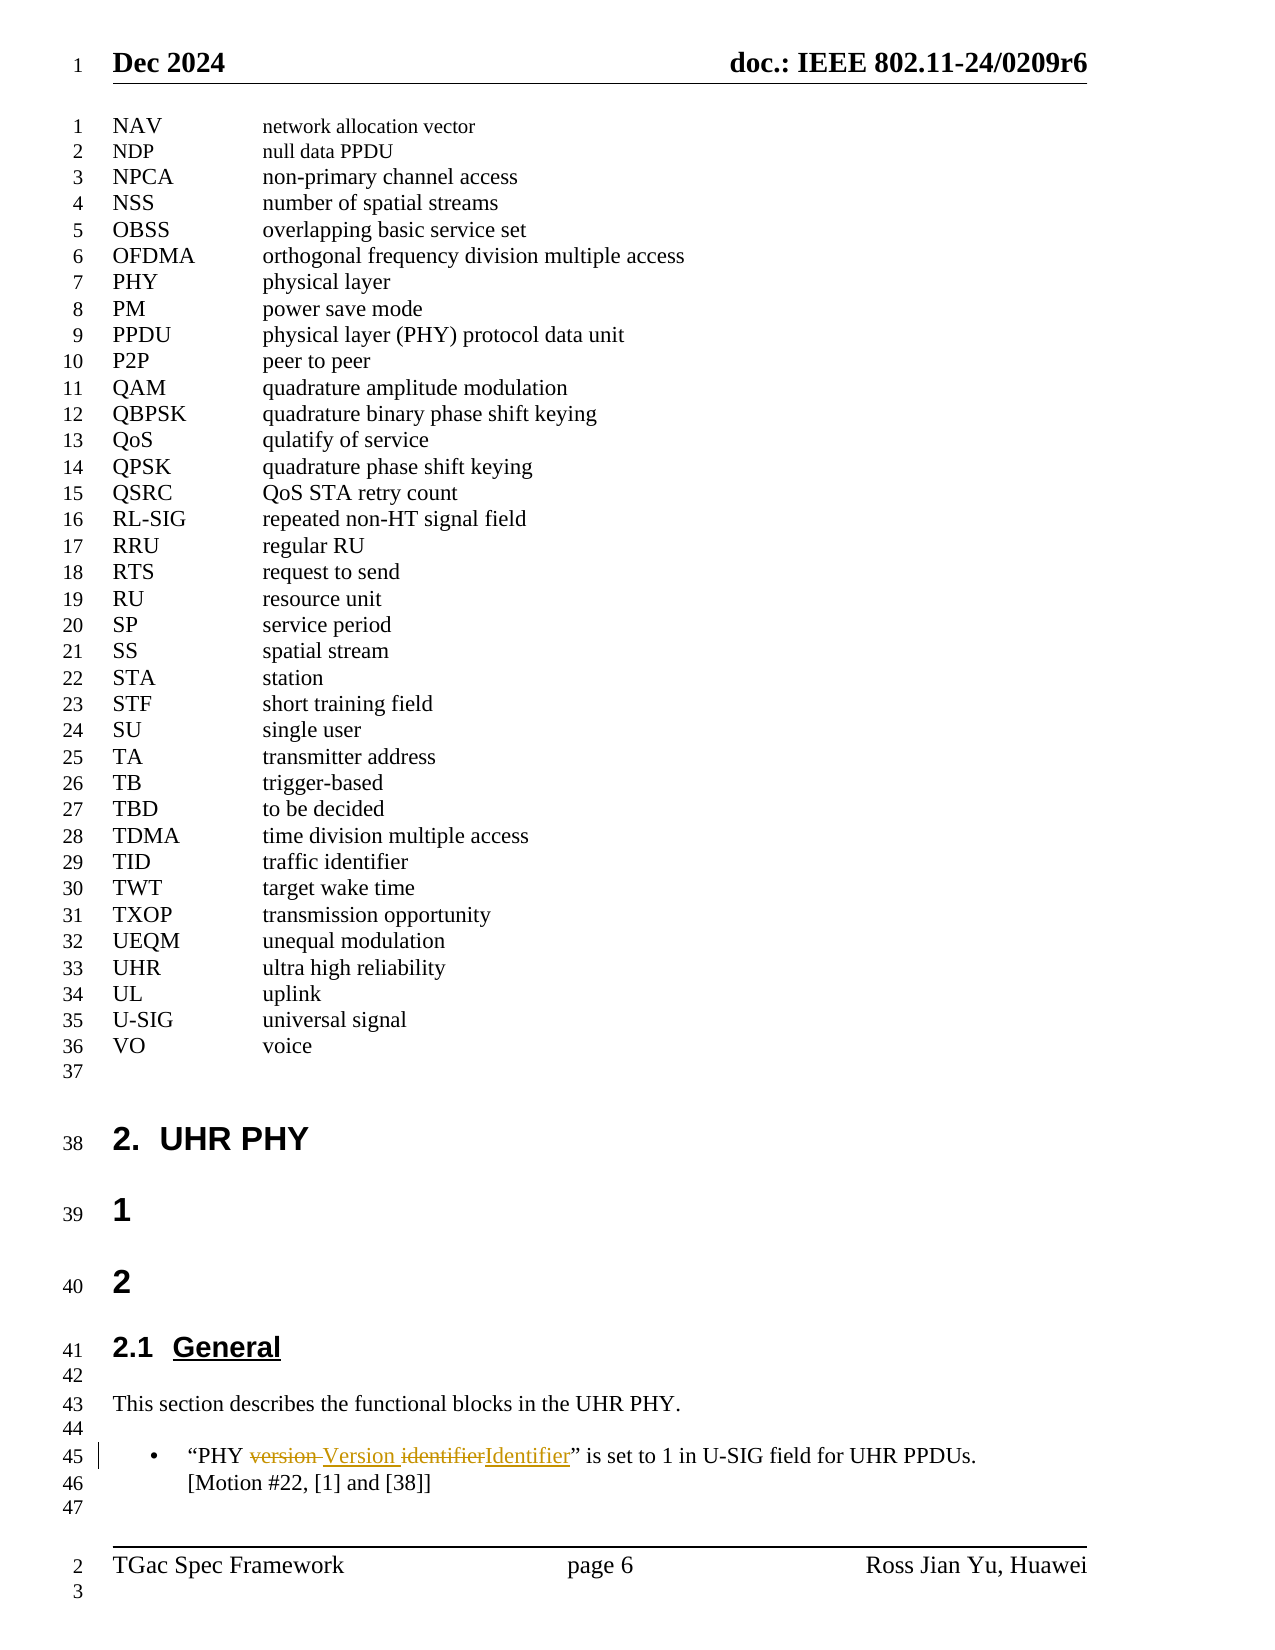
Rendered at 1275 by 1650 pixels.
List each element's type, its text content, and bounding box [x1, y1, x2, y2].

text TWT target wake time [112, 874, 1087, 901]
text P2P peer to peer [112, 347, 1087, 374]
text STF short training field [112, 690, 1087, 716]
text RU resource unit [112, 584, 1087, 611]
text SS spatial stream [112, 637, 1087, 664]
text TB trigger-based [112, 769, 1087, 795]
text TXOP transmission opportunity [112, 901, 1087, 927]
text UL uplink [112, 980, 1087, 1006]
text QBPSK quadrature binary phase shift keying [112, 400, 1087, 426]
text UEQM unequal modulation [112, 927, 1087, 953]
text STA station [112, 664, 1087, 690]
text OFDMA orthogonal frequency division multiple access [112, 242, 1087, 268]
list [Motion #22, [1] and [38]] [187, 1469, 1087, 1495]
text RTS request to send [112, 558, 1087, 584]
subtitle General [112, 1330, 1087, 1363]
text QoS qulatify of service [112, 426, 1087, 453]
text TBD to be decided [112, 795, 1087, 822]
text PM power save mode [112, 295, 1087, 321]
text OBSS overlapping basic service set [112, 216, 1087, 242]
text PHY physical layer [112, 268, 1087, 295]
text QPSK quadrature phase shift keying [112, 453, 1087, 479]
text SP service period [112, 611, 1087, 637]
text NSS number of spatial streams [112, 189, 1087, 216]
text RRU regular RU [112, 532, 1087, 558]
text U-SIG universal signal [112, 1006, 1087, 1033]
list “PHY ” is set to 1 in U-SIG field for UHR PPDUs. [150, 1442, 1087, 1469]
text UHR ultra high reliability [112, 953, 1087, 980]
text PPDU physical layer (PHY) protocol data unit [112, 321, 1087, 347]
subtitle UHR PHY [112, 1119, 1087, 1157]
text QSRC QoS STA retry count [112, 479, 1087, 506]
text TA transmitter address [112, 743, 1087, 769]
text TID traffic identifier [112, 848, 1087, 874]
text SU single user [112, 716, 1087, 743]
text This section describes the functional blocks in the UHR PHY. [112, 1390, 1087, 1416]
text RL-SIG repeated non-HT signal field [112, 506, 1087, 532]
text NDP null data PPDU [112, 139, 1087, 163]
text QAM quadrature amplitude modulation [112, 374, 1087, 400]
text TDMA time division multiple access [112, 822, 1087, 848]
text NPCA non-primary channel access [112, 163, 1087, 189]
text VO voice [112, 1033, 1087, 1059]
text NAV network allocation vector [112, 112, 1087, 139]
